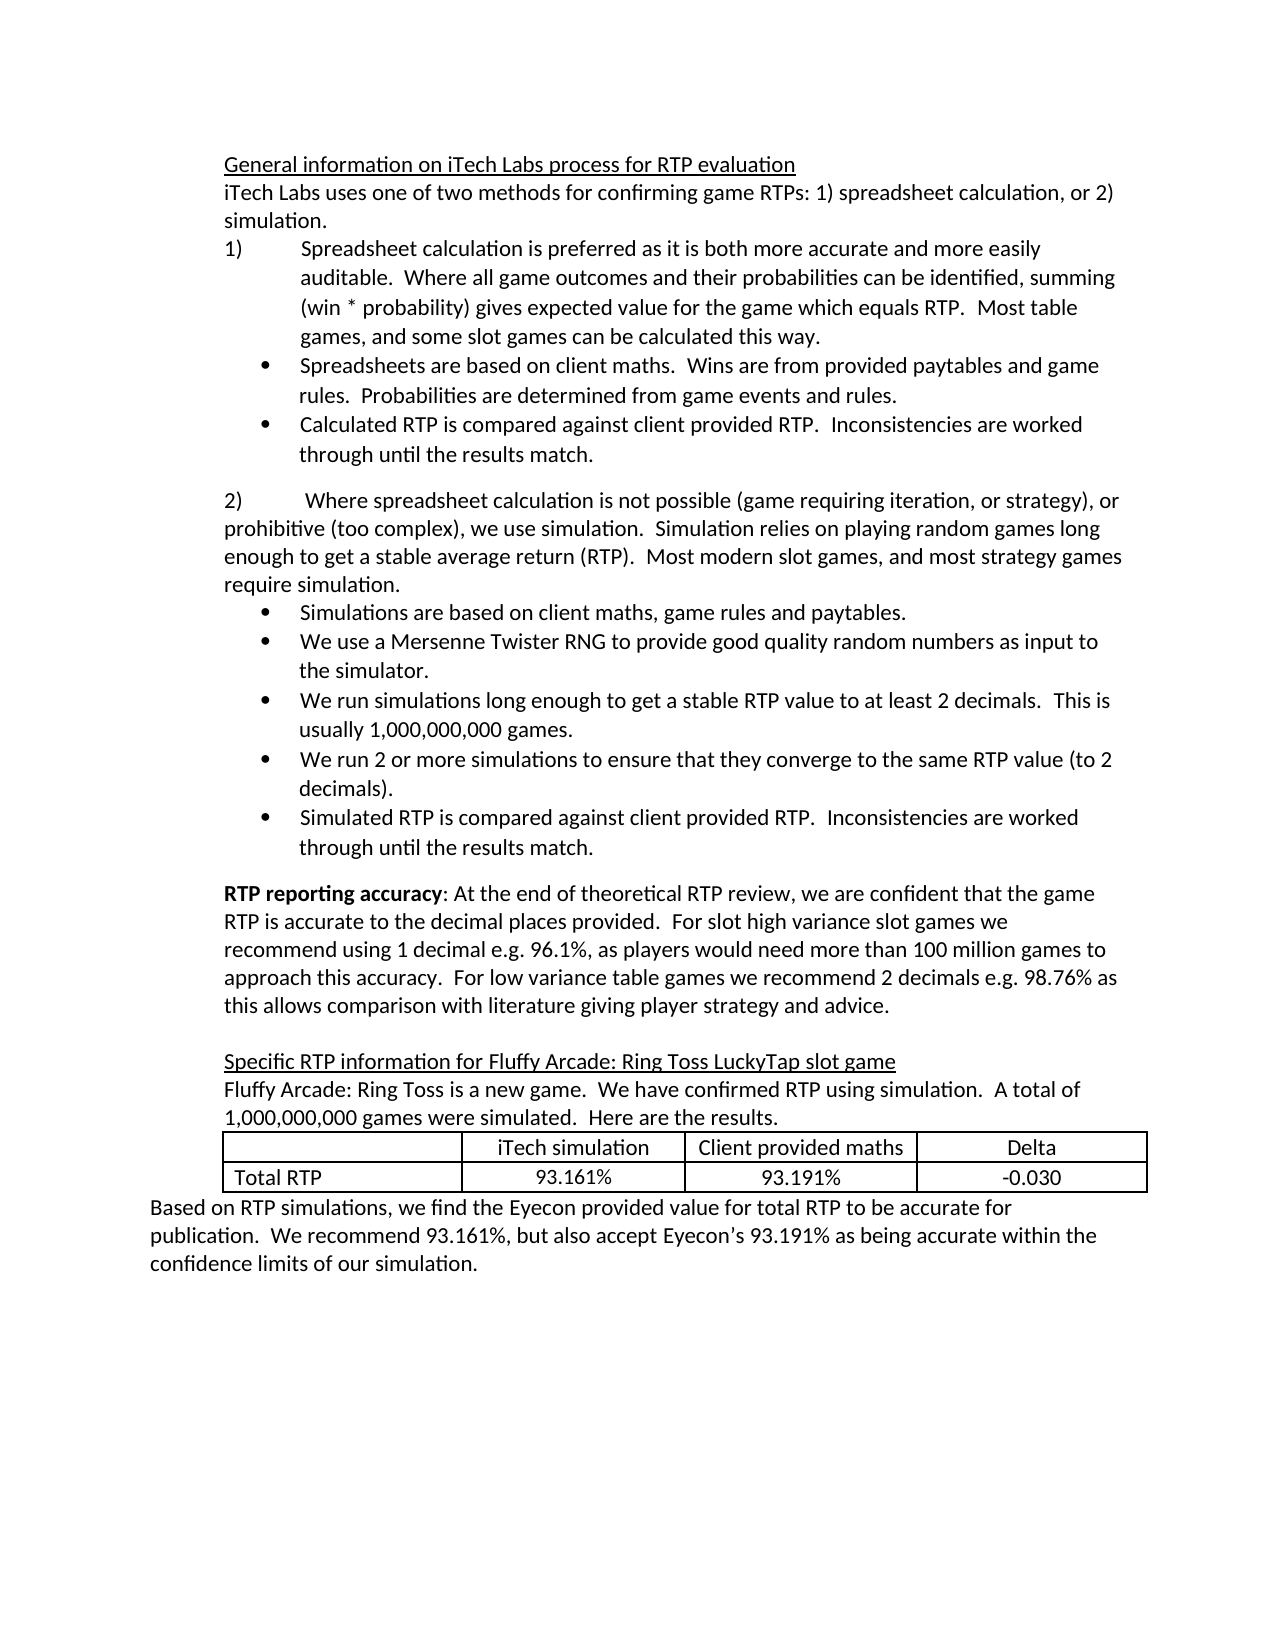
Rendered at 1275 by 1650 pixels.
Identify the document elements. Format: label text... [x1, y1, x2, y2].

text RTP reporting accuracy: At the end of theoretical RTP review, we are confident that the game RTP is accurate to the decimal places provided. For slot high variance slot games we recommend using 1 decimal e.g. 96.1%, as players would need more than 100 million games to approach this accuracy. For low variance table games we recommend 2 decimals e.g. 98.76% as this allows comparison with literature giving player strategy and advice. [224, 879, 1125, 1019]
table_cell Total RTP [224, 1163, 461, 1191]
text Specific RTP information for Fluffy Arcade: Ring Toss LuckyTap slot game [224, 1047, 1125, 1075]
text iTech Labs uses one of two methods for confirming game RTPs: 1) spreadsheet calculation, or 2) simulation. [224, 178, 1125, 234]
table_header Delta [918, 1133, 1146, 1161]
text Based on RTP simulations, we find the Eyecon provided value for total RTP to be accurate for publication. We recommend 93.161%, but also accept Eyecon’s 93.191% as being accurate within the confidence limits of our simulation. [150, 1193, 1125, 1277]
table_header Client provided maths [686, 1133, 916, 1161]
list  We run simulations long enough to get a stable RTP value to at least 2 decimals. This is usually 1,000,000,000 games. [261, 686, 1125, 743]
table_header [224, 1133, 461, 1161]
table_cell 93.191% [686, 1163, 916, 1191]
list  Calculated RTP is compared against client provided RTP. Inconsistencies are worked through until the results match. [261, 410, 1125, 468]
list 1) Spreadsheet calculation is preferred as it is both more accurate and more easily auditable. Where all game outcomes and their probabilities can be identified, summing (win * probability) gives expected value for the game which equals RTP. Most table games, and some slot games can be calculated this way. [224, 234, 1125, 350]
table_cell 93.161% [463, 1163, 684, 1191]
list  We run 2 or more simulations to ensure that they converge to the same RTP value (to 2 decimals). [261, 745, 1125, 802]
text General information on iTech Labs process for RTP evaluation [224, 150, 1125, 178]
list  Spreadsheets are based on client maths. Wins are from provided paytables and game rules. Probabilities are determined from game events and rules. [261, 352, 1125, 409]
list  Simulated RTP is compared against client provided RTP. Inconsistencies are worked through until the results match. [261, 803, 1125, 861]
text 2) Where spreadsheet calculation is not possible (game requiring iteration, or strategy), or prohibitive (too complex), we use simulation. Simulation relies on playing random games long enough to get a stable average return (RTP). Most modern slot games, and most strategy games require simulation. [224, 486, 1125, 598]
list  We use a Mersenne Twister RNG to provide good quality random numbers as input to the simulator. [261, 627, 1125, 684]
list  Simulations are based on client maths, game rules and paytables. [261, 598, 1125, 626]
table_cell -0.030 [918, 1163, 1146, 1191]
table_header iTech simulation [463, 1133, 684, 1161]
text Fluffy Arcade: Ring Toss is a new game. We have confirmed RTP using simulation. A total of 1,000,000,000 games were simulated. Here are the results. [224, 1075, 1125, 1131]
